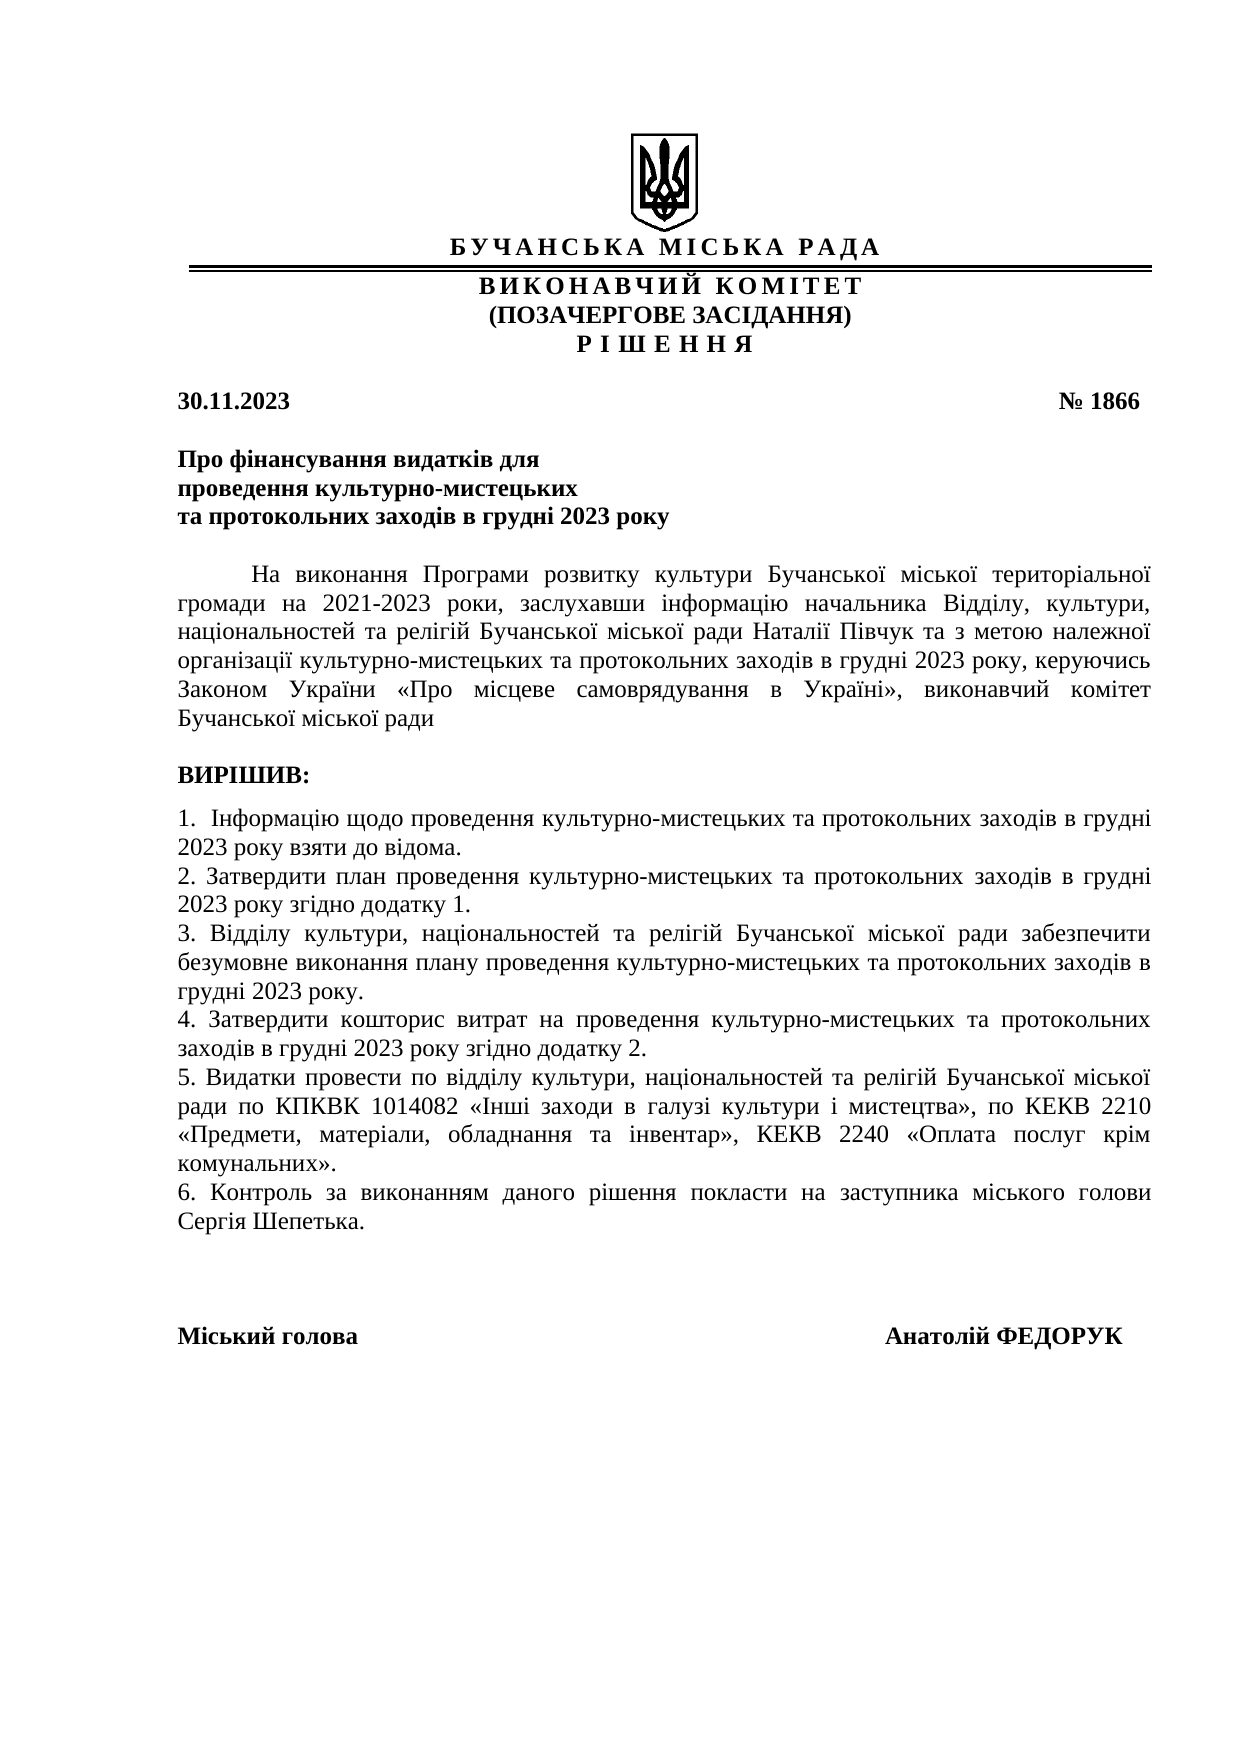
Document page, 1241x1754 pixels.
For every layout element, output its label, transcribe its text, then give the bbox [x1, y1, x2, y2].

text На виконання Програми розвитку культури Бучанської міської територіальної громади на 2021-2023 роки, заслухавши інформацію начальника Відділу, культури, національностей та релігій Бучанської міської ради Наталії Півчук та з метою належної організації культурно-мистецьких та протокольних заходів в грудні 2023 року, керуючись Законом України «Про місцеве самоврядування в Україні», виконавчий комітет Бучанської міської ради [177, 559, 1152, 731]
text 3. Відділу культури, національностей та релігій Бучанської міської ради забезпечити безумовне виконання плану проведення культурно-мистецьких та протокольних заходів в грудні 2023 року. [177, 918, 1152, 1004]
text 4. Затвердити кошторис витрат на проведення культурно-мистецьких та протокольних заходів в грудні 2023 року згідно додатку 2. [177, 1004, 1152, 1062]
text 2. Затвердити план проведення культурно-мистецьких та протокольних заходів в грудні 2023 року згідно додатку 1. [177, 861, 1152, 918]
text проведення культурно-мистецьких [177, 473, 1152, 501]
picture [629, 132, 700, 233]
text 5. Видатки провести по відділу культури, національностей та релігій Бучанської міської ради по КПКВК 1014082 «Інші заходи в галузі культури і мистецтва», по КЕКВ 2210 «Предмети, матеріали, обладнання та інвентар», КЕКВ 2240 «Оплата послуг крім комунальних». [177, 1062, 1152, 1177]
text та протокольних заходів в грудні 2023 року [177, 501, 1152, 530]
table_header ВИКОНАВЧИЙ КОМІТЕТ (ПОЗАЧЕРГОВЕ ЗАСІДАННЯ) [189, 272, 1152, 329]
text 1. Інформацію щодо проведення культурно-мистецьких та протокольних заходів в грудні 2023 року взяти до відома. [177, 803, 1152, 861]
text 30.11.2023 № 1866 [177, 386, 1152, 415]
text 6. Контроль за виконанням даного рішення покласти на заступника міського голови Сергія Шепетька. [177, 1177, 1152, 1234]
text Про фінансування видатків для [177, 444, 1152, 473]
text БУЧАНСЬКА МІСЬКА РАДА [177, 232, 1152, 261]
text ВИРІШИВ: [177, 760, 1152, 789]
text Міський голова Анатолій ФЕДОРУК [177, 1321, 1152, 1349]
text РІШЕННЯ [177, 329, 1152, 358]
